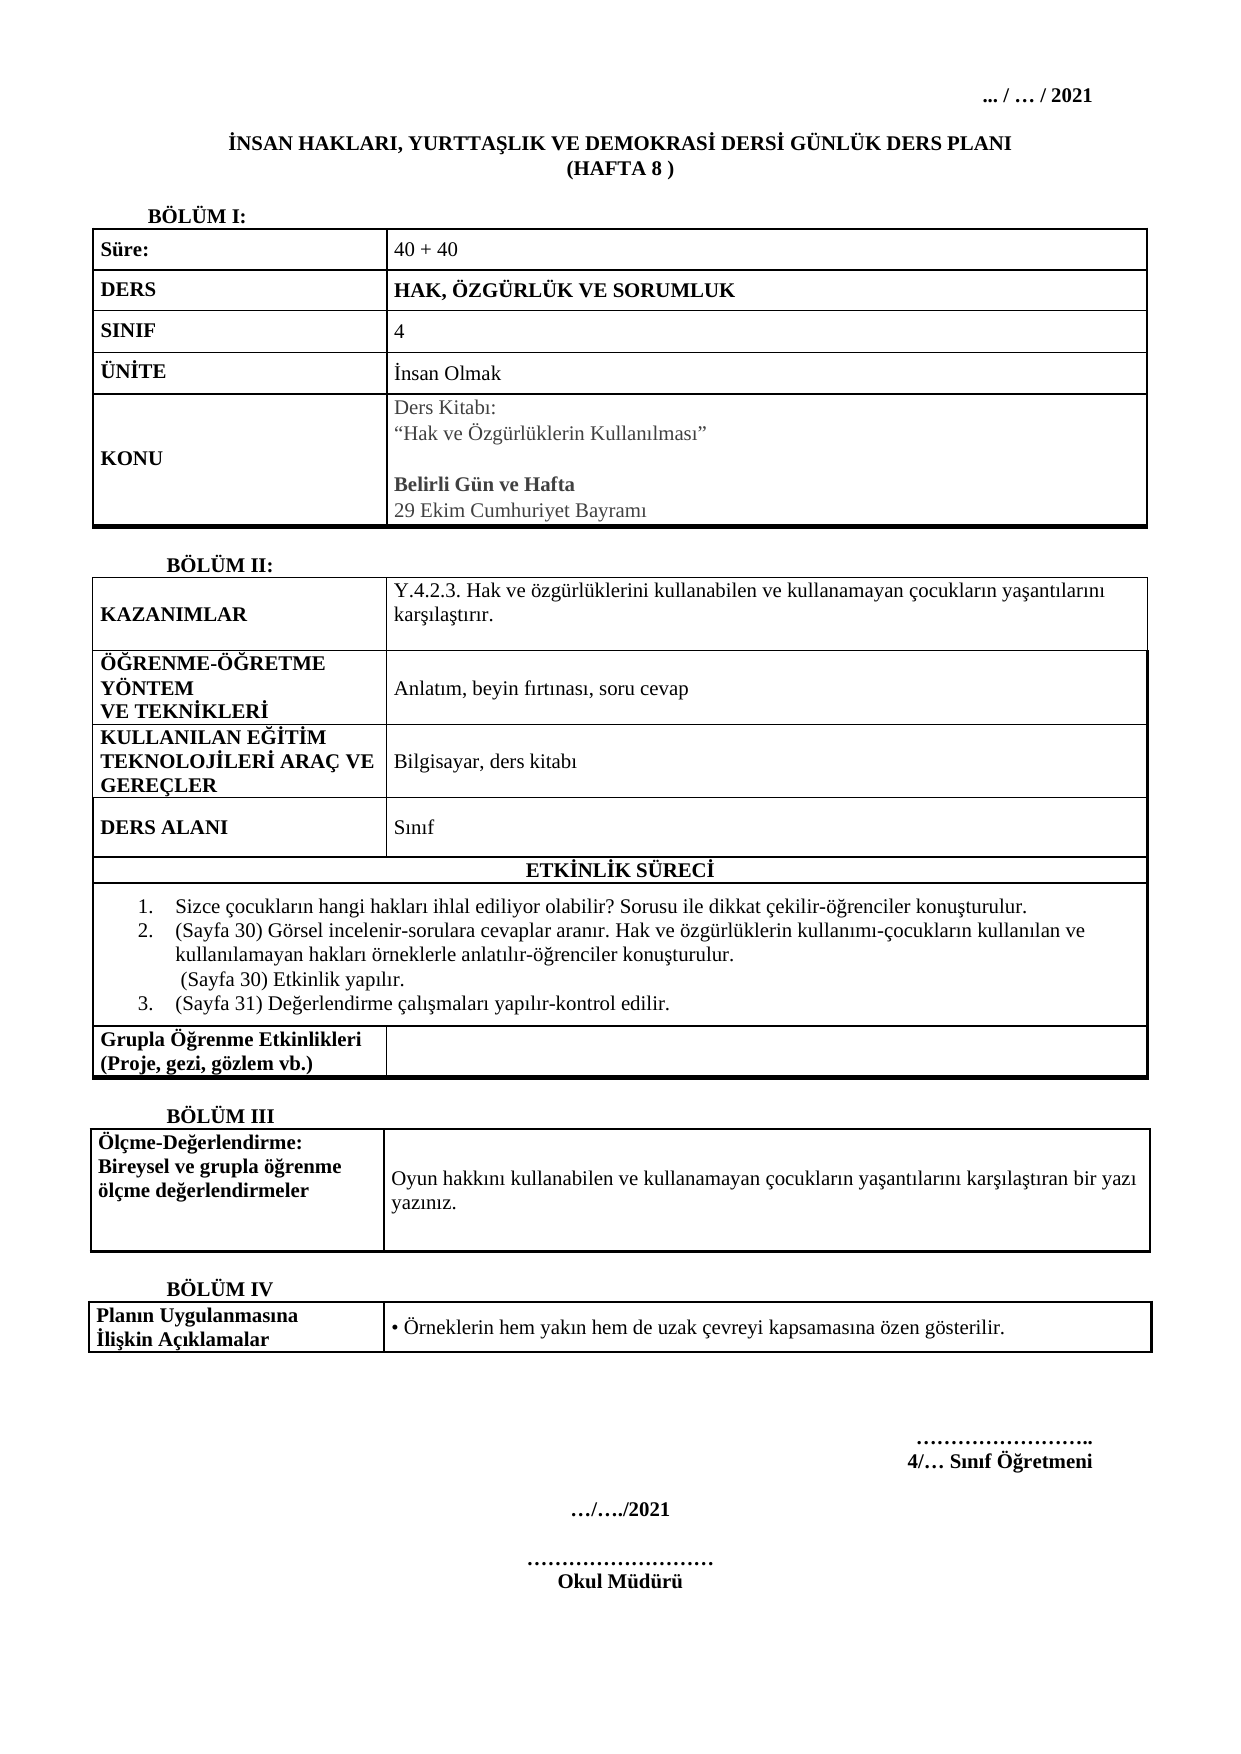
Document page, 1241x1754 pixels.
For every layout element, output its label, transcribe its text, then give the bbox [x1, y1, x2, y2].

table_header Ölçme-Değerlendirme: Bireysel ve grupla öğrenme ölçme değerlendirmeler [92, 1130, 383, 1250]
table_header • Örneklerin hem yakın hem de uzak çevreyi kapsamasına özen gösterilir. [385, 1303, 1150, 1351]
table_cell Sizce çocukların hangi hakları ihlal ediliyor olabilir? Sorusu ile dikkat çekilir-öğrenciler konuşturulur. (Sayfa 30) Görsel incelenir-sorulara cevaplar aranır. Hak ve özgürlüklerin kullanımı-çocukların kullanılan ve kullanılamayan hakları örneklerle anlatılır-öğrenciler konuşturulur. (Sayfa 30) Etkinlik yapılır. (Sayfa 31) Değerlendirme çalışmaları yapılır-kontrol edilir. [94, 884, 1146, 1025]
table_header Planın Uygulanmasına İlişkin Açıklamalar [90, 1303, 383, 1351]
text …/…./2021 [148, 1497, 1093, 1521]
table_header KAZANIMLAR [93, 578, 386, 650]
text …………………….. [148, 1425, 1093, 1449]
subtitle BÖLÜM III [148, 1104, 1093, 1128]
table_cell Grupla Öğrenme Etkinlikleri (Proje, gezi, gözlem vb.) [94, 1027, 386, 1075]
table_header Y.4.2.3. Hak ve özgürlüklerini kullanabilen ve kullanamayan çocukların yaşantılarını karşılaştırır. [387, 578, 1147, 650]
table_cell 4 [388, 311, 1146, 352]
text BÖLÜM I: [148, 203, 1093, 228]
table_cell Ders Kitabı: “Hak ve Özgürlüklerin Kullanılması” Belirli Gün ve Hafta 29 Ekim Cumhuriyet Bayramı [388, 395, 1146, 524]
table_cell Bilgisayar, ders kitabı [387, 725, 1146, 797]
text (HAFTA 8 ) [148, 155, 1093, 179]
table_cell KONU [94, 395, 386, 524]
table_cell KULLANILAN EĞİTİM TEKNOLOJİLERİ ARAÇ VE GEREÇLER [93, 725, 386, 797]
text BÖLÜM II: [148, 553, 1093, 577]
table_cell ETKİNLİK SÜRECİ [94, 858, 1146, 882]
table_header 40 + 40 [388, 230, 1146, 269]
table_header Oyun hakkını kullanabilen ve kullanamayan çocukların yaşantılarını karşılaştıran bir yazı yazınız. [385, 1130, 1149, 1250]
table_cell SINIF [94, 311, 386, 352]
text ……………………… [148, 1545, 1093, 1569]
text ... / … / 2021 [148, 83, 1093, 107]
subtitle BÖLÜM IV [148, 1277, 1093, 1301]
table_cell ÜNİTE [94, 353, 386, 393]
text Okul Müdürü [148, 1569, 1093, 1593]
table_cell ÖĞRENME-ÖĞRETME YÖNTEM VE TEKNİKLERİ [93, 651, 386, 723]
table_cell HAK, ÖZGÜRLÜK VE SORUMLUK [388, 271, 1146, 310]
table_cell DERS ALANI [94, 798, 386, 856]
text 4/… Sınıf Öğretmeni [148, 1449, 1093, 1473]
table_cell DERS [94, 271, 386, 310]
text İNSAN HAKLARI, YURTTAŞLIK VE DEMOKRASİ DERSİ GÜNLÜK DERS PLANI [148, 131, 1093, 155]
table_cell Anlatım, beyin fırtınası, soru cevap [387, 651, 1146, 723]
table_header Süre: [94, 230, 386, 269]
table_cell İnsan Olmak [388, 353, 1146, 393]
table_cell [387, 1027, 1146, 1075]
table_cell Sınıf [387, 798, 1146, 856]
